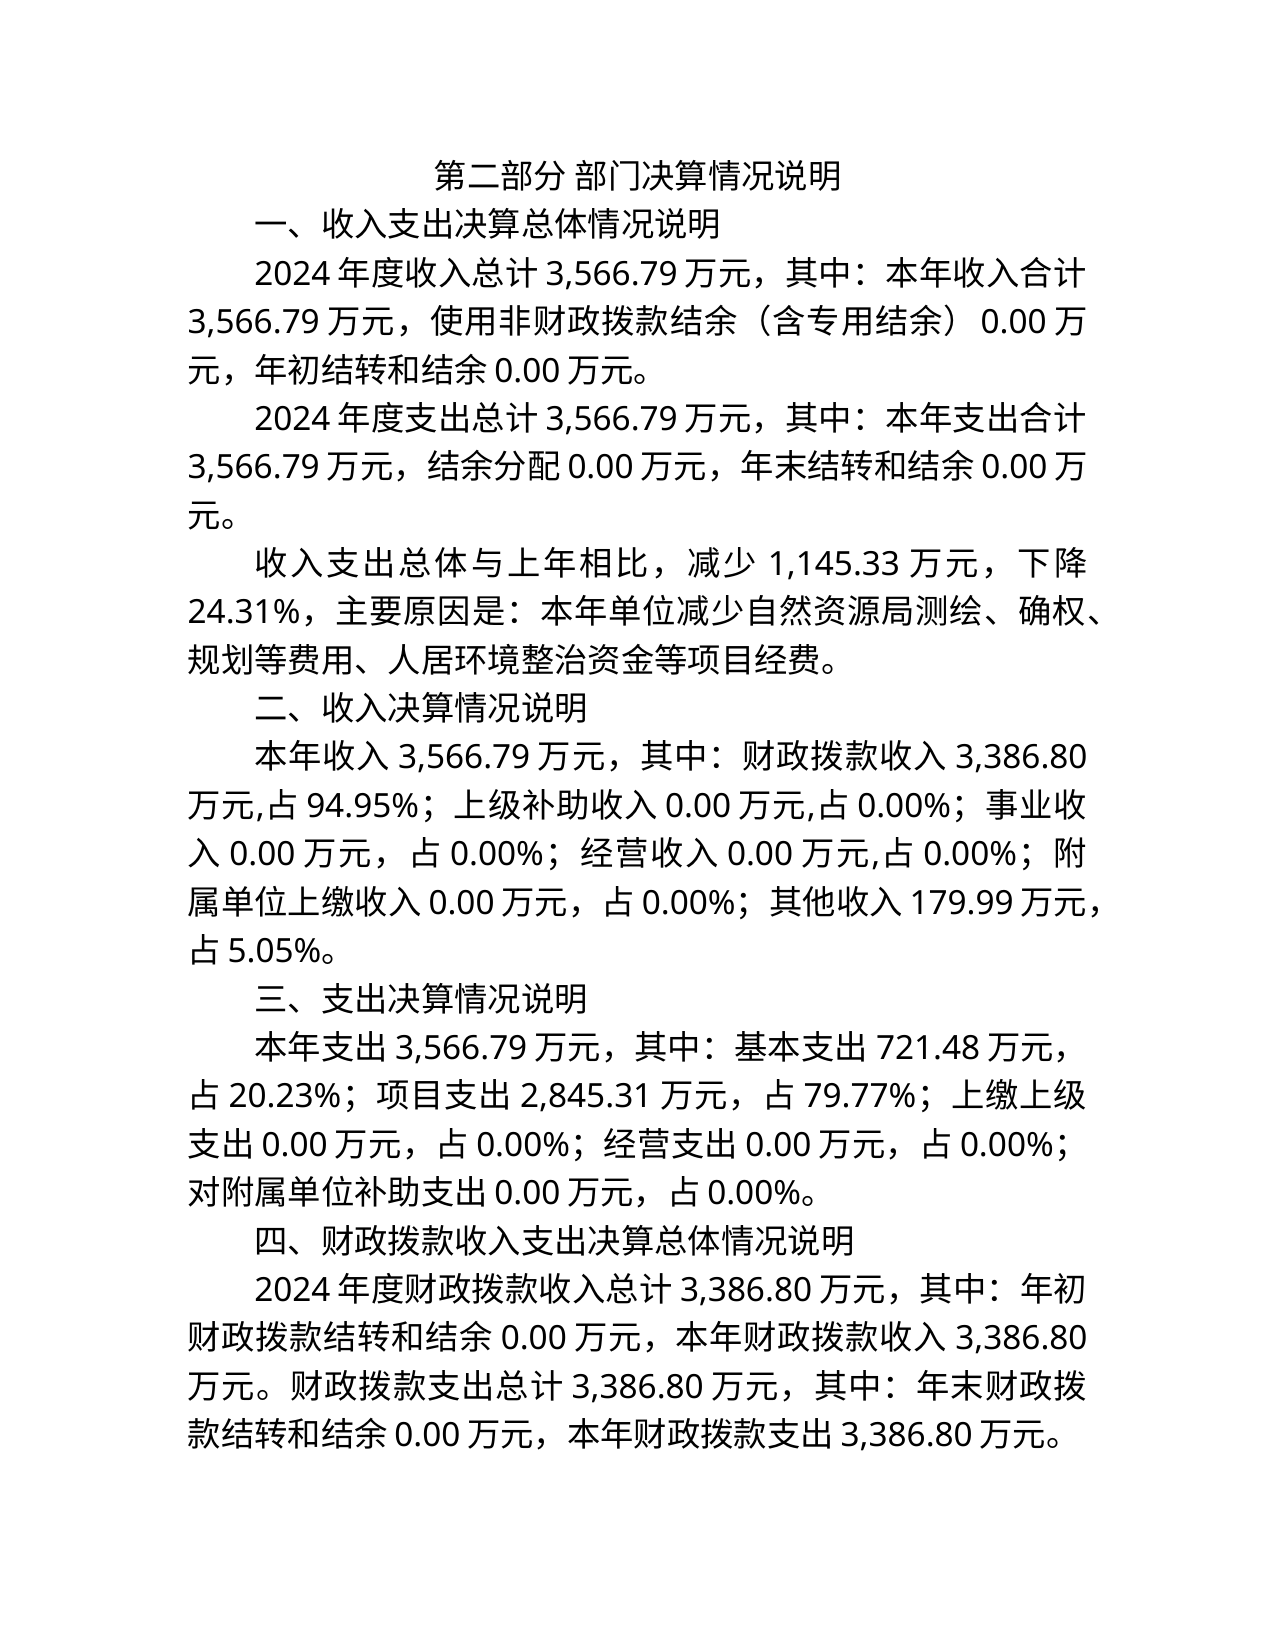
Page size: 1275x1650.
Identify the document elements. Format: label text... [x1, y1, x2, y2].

text 2024年度支出总计3,566.79万元，其中：本年支出合计3,566.79万元，结余分配0.00万元，年末结转和结余0.00万元。 [187, 392, 1087, 537]
text 三、支出决算情况说明 [187, 972, 1087, 1021]
text 一、收入支出决算总体情况说明 [187, 198, 1087, 246]
text 二、收入决算情况说明 [187, 682, 1087, 730]
text 本年收入3,566.79万元，其中：财政拨款收入3,386.80万元,占94.95%；上级补助收入0.00万元,占0.00%；事业收入0.00万元，占0.00%；经营收入0.00万元,占0.00%；附属单位上缴收入0.00万元，占0.00%；其他收入179.99万元，占5.05%。 [187, 730, 1087, 972]
text 收入支出总体与上年相比，减少1,145.33万元，下降24.31%，主要原因是：本年单位减少自然资源局测绘、确权、规划等费用、人居环境整治资金等项目经费。 [187, 537, 1087, 682]
text 2024年度收入总计3,566.79万元，其中：本年收入合计3,566.79万元，使用非财政拨款结余（含专用结余）0.00万元，年初结转和结余0.00万元。 [187, 246, 1087, 392]
text 第二部分 部门决算情况说明 [187, 150, 1087, 198]
text 四、财政拨款收入支出决算总体情况说明 [187, 1214, 1087, 1263]
text 2024年度财政拨款收入总计3,386.80万元，其中：年初财政拨款结转和结余0.00万元，本年财政拨款收入3,386.80万元。财政拨款支出总计3,386.80万元，其中：年末财政拨款结转和结余0.00万元，本年财政拨款支出3,386.80万元。 [187, 1263, 1087, 1456]
text 本年支出3,566.79万元，其中：基本支出721.48万元，占20.23%；项目支出2,845.31万元，占79.77%；上缴上级支出0.00万元，占0.00%；经营支出0.00万元，占0.00%；对附属单位补助支出0.00万元，占0.00%。 [187, 1021, 1087, 1214]
